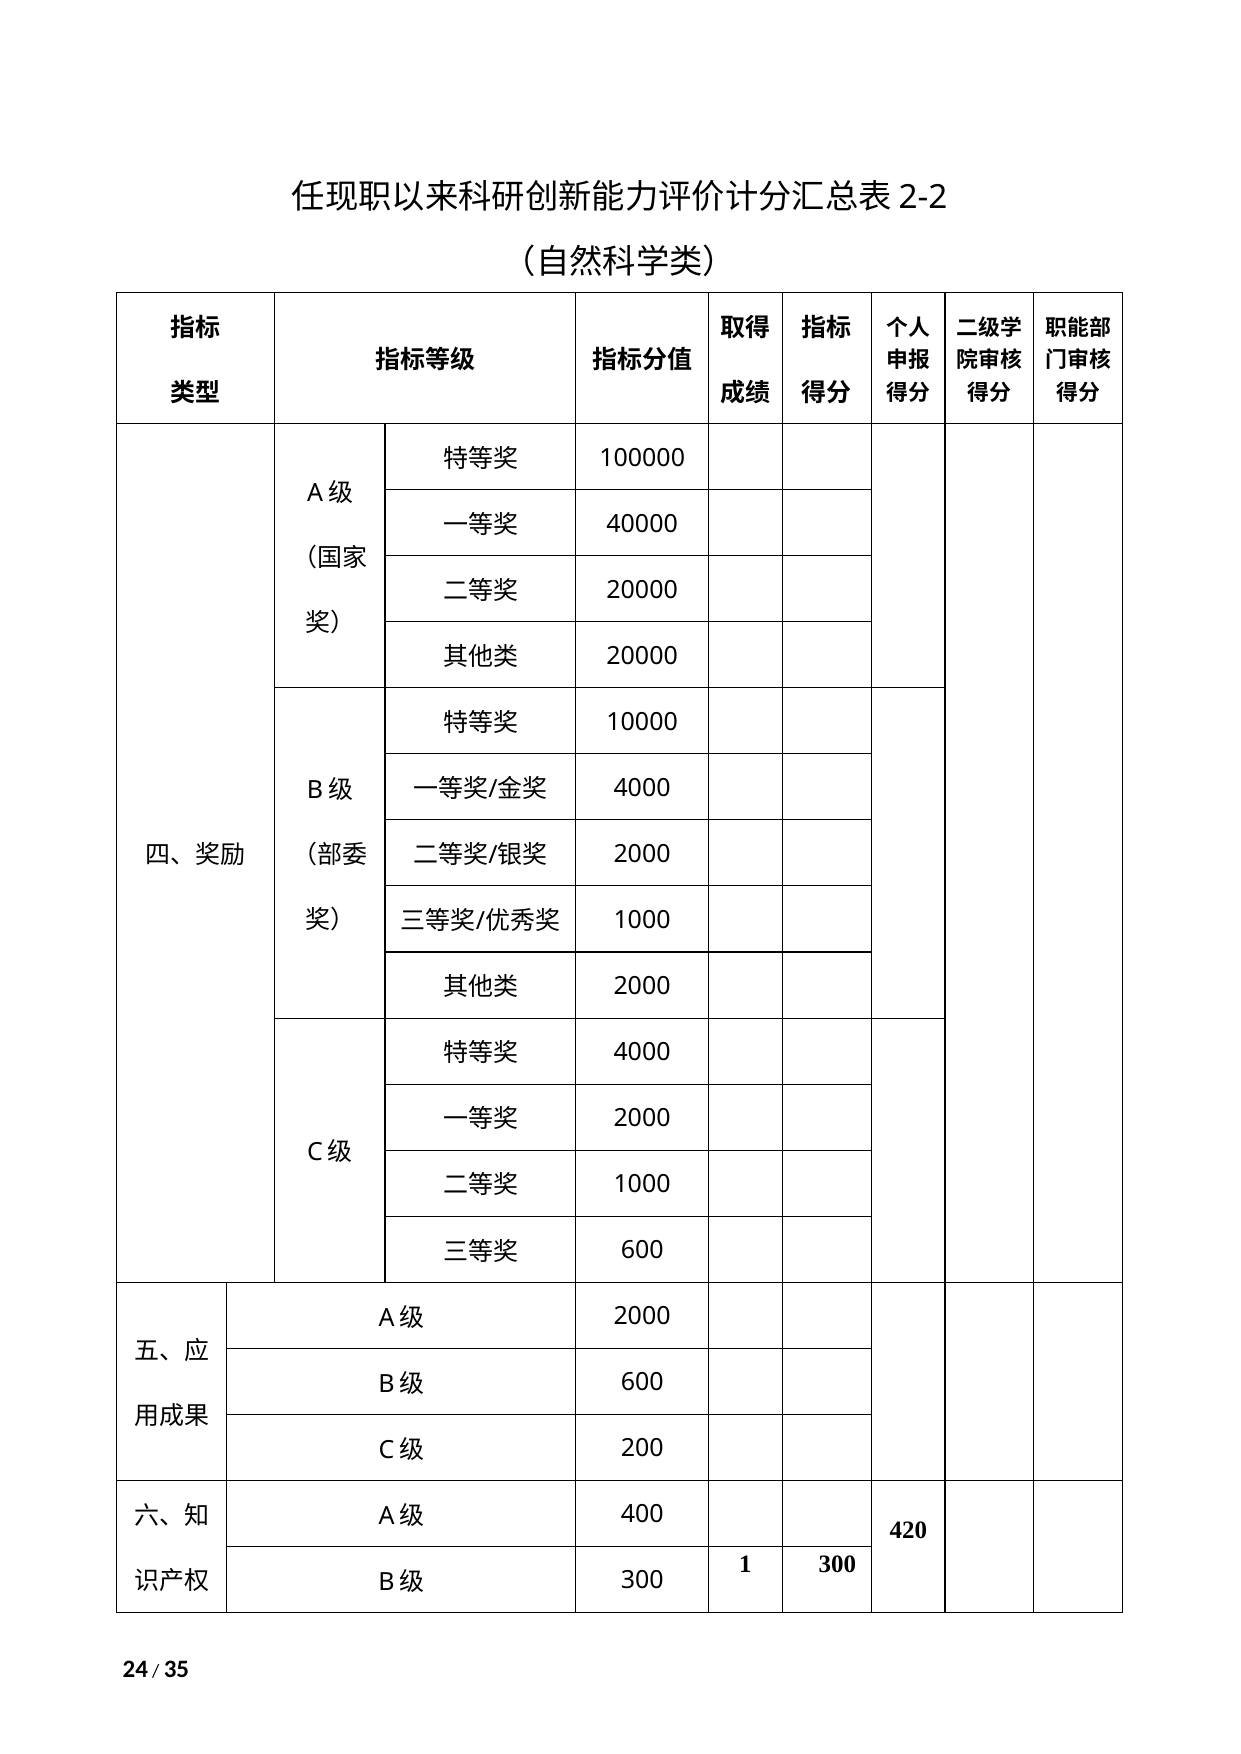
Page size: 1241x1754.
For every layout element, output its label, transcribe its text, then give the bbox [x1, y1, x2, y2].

table_cell A级 [227, 1283, 575, 1348]
table_cell 特等奖 [386, 424, 575, 489]
table_cell 100000 [576, 424, 708, 489]
table_cell [709, 754, 782, 819]
table_cell [709, 886, 782, 951]
table_cell [1034, 424, 1122, 1282]
table_cell 三等奖/优秀奖 [386, 886, 575, 951]
table_cell [709, 556, 782, 621]
table_cell 2000 [576, 953, 708, 1017]
table_cell 三等奖 [386, 1217, 575, 1282]
table_cell [709, 1019, 782, 1083]
table_cell 取得成绩 [709, 293, 782, 423]
table_cell [783, 490, 871, 555]
table_cell [946, 1481, 1033, 1612]
table_cell 个人申报得分 [872, 293, 944, 423]
table_cell 指标等级 [275, 293, 575, 423]
table_cell [783, 424, 871, 489]
table_cell [709, 424, 782, 489]
table_cell 二等奖/银奖 [386, 820, 575, 885]
table_cell 指标 类型 [117, 293, 274, 423]
table_cell [709, 1217, 782, 1282]
table_cell [709, 1283, 782, 1348]
table_cell 4000 [576, 754, 708, 819]
table_cell 2000 [576, 1085, 708, 1149]
table_cell [783, 556, 871, 621]
table_cell [946, 424, 1033, 1282]
table_cell 一等奖/金奖 [386, 754, 575, 819]
table_cell [1034, 1283, 1122, 1480]
table_cell 特等奖 [386, 688, 575, 753]
table_cell [872, 1283, 944, 1480]
table_cell [783, 886, 871, 951]
table_cell [783, 953, 871, 1017]
table_cell [709, 1481, 782, 1546]
table_cell [783, 1283, 871, 1348]
table_cell 1000 [576, 886, 708, 951]
table_cell [783, 1019, 871, 1083]
table_cell [872, 1019, 944, 1282]
table_cell [946, 1283, 1033, 1480]
table_header 任现职以来科研创新能力评价计分汇总表2-2 （自然科学类） [117, 162, 1122, 292]
table_cell C级 [227, 1415, 575, 1480]
table_cell [783, 1349, 871, 1414]
table_cell [709, 1349, 782, 1414]
table_cell 10000 [576, 688, 708, 753]
table_cell [709, 1085, 782, 1149]
table_cell 300 [783, 1547, 871, 1612]
table_cell 一等奖 [386, 490, 575, 555]
table_cell [709, 1415, 782, 1480]
table_cell B级 [227, 1349, 575, 1414]
table_cell 600 [576, 1217, 708, 1282]
table_cell 二等奖 [386, 1151, 575, 1216]
table_cell 指标分值 [576, 293, 708, 423]
table_cell [783, 622, 871, 687]
table_cell 指标得分 [783, 293, 871, 423]
table_cell 4000 [576, 1019, 708, 1083]
table_cell [783, 1217, 871, 1282]
table_cell [783, 754, 871, 819]
table_cell A级（国家奖） [275, 424, 384, 687]
table_cell 400 [576, 1481, 708, 1546]
table_cell 1000 [576, 1151, 708, 1216]
table_cell [709, 688, 782, 753]
table_cell [783, 688, 871, 753]
table_cell 20000 [576, 556, 708, 621]
table_cell 2000 [576, 820, 708, 885]
table_cell A级 [227, 1481, 575, 1546]
table_cell 420 [872, 1481, 944, 1612]
table_cell 五、应用成果 [117, 1283, 226, 1480]
table_cell 二等奖 [386, 556, 575, 621]
table_cell 2000 [576, 1283, 708, 1348]
table_cell 20000 [576, 622, 708, 687]
table_cell 200 [576, 1415, 708, 1480]
table_cell 1 [709, 1547, 782, 1612]
table_cell 四、奖励 [117, 424, 274, 1282]
table_cell [783, 1481, 871, 1546]
table_cell [783, 1085, 871, 1149]
table_cell [709, 1151, 782, 1216]
table_cell B级 [227, 1547, 575, 1612]
table_cell 600 [576, 1349, 708, 1414]
table_cell B级（部委奖） [275, 688, 384, 1017]
table_cell [783, 1151, 871, 1216]
table_cell [709, 622, 782, 687]
table_cell 二级学院审核得分 [946, 293, 1033, 423]
table_cell 其他类 [386, 953, 575, 1017]
table_cell [709, 820, 782, 885]
table_cell [709, 953, 782, 1017]
table_cell [709, 490, 782, 555]
table_cell 六、知识产权 [117, 1481, 226, 1612]
table_cell [783, 820, 871, 885]
table_cell [872, 688, 944, 1017]
table_cell 300 [576, 1547, 708, 1612]
table_cell 一等奖 [386, 1085, 575, 1149]
table_cell [1034, 1481, 1122, 1612]
table_cell 特等奖 [386, 1019, 575, 1083]
table_cell [872, 424, 944, 687]
table_cell 其他类 [386, 622, 575, 687]
table_cell 职能部门审核得分 [1034, 293, 1122, 423]
table_cell 40000 [576, 490, 708, 555]
table_cell [783, 1415, 871, 1480]
table_cell C级 [275, 1019, 384, 1282]
